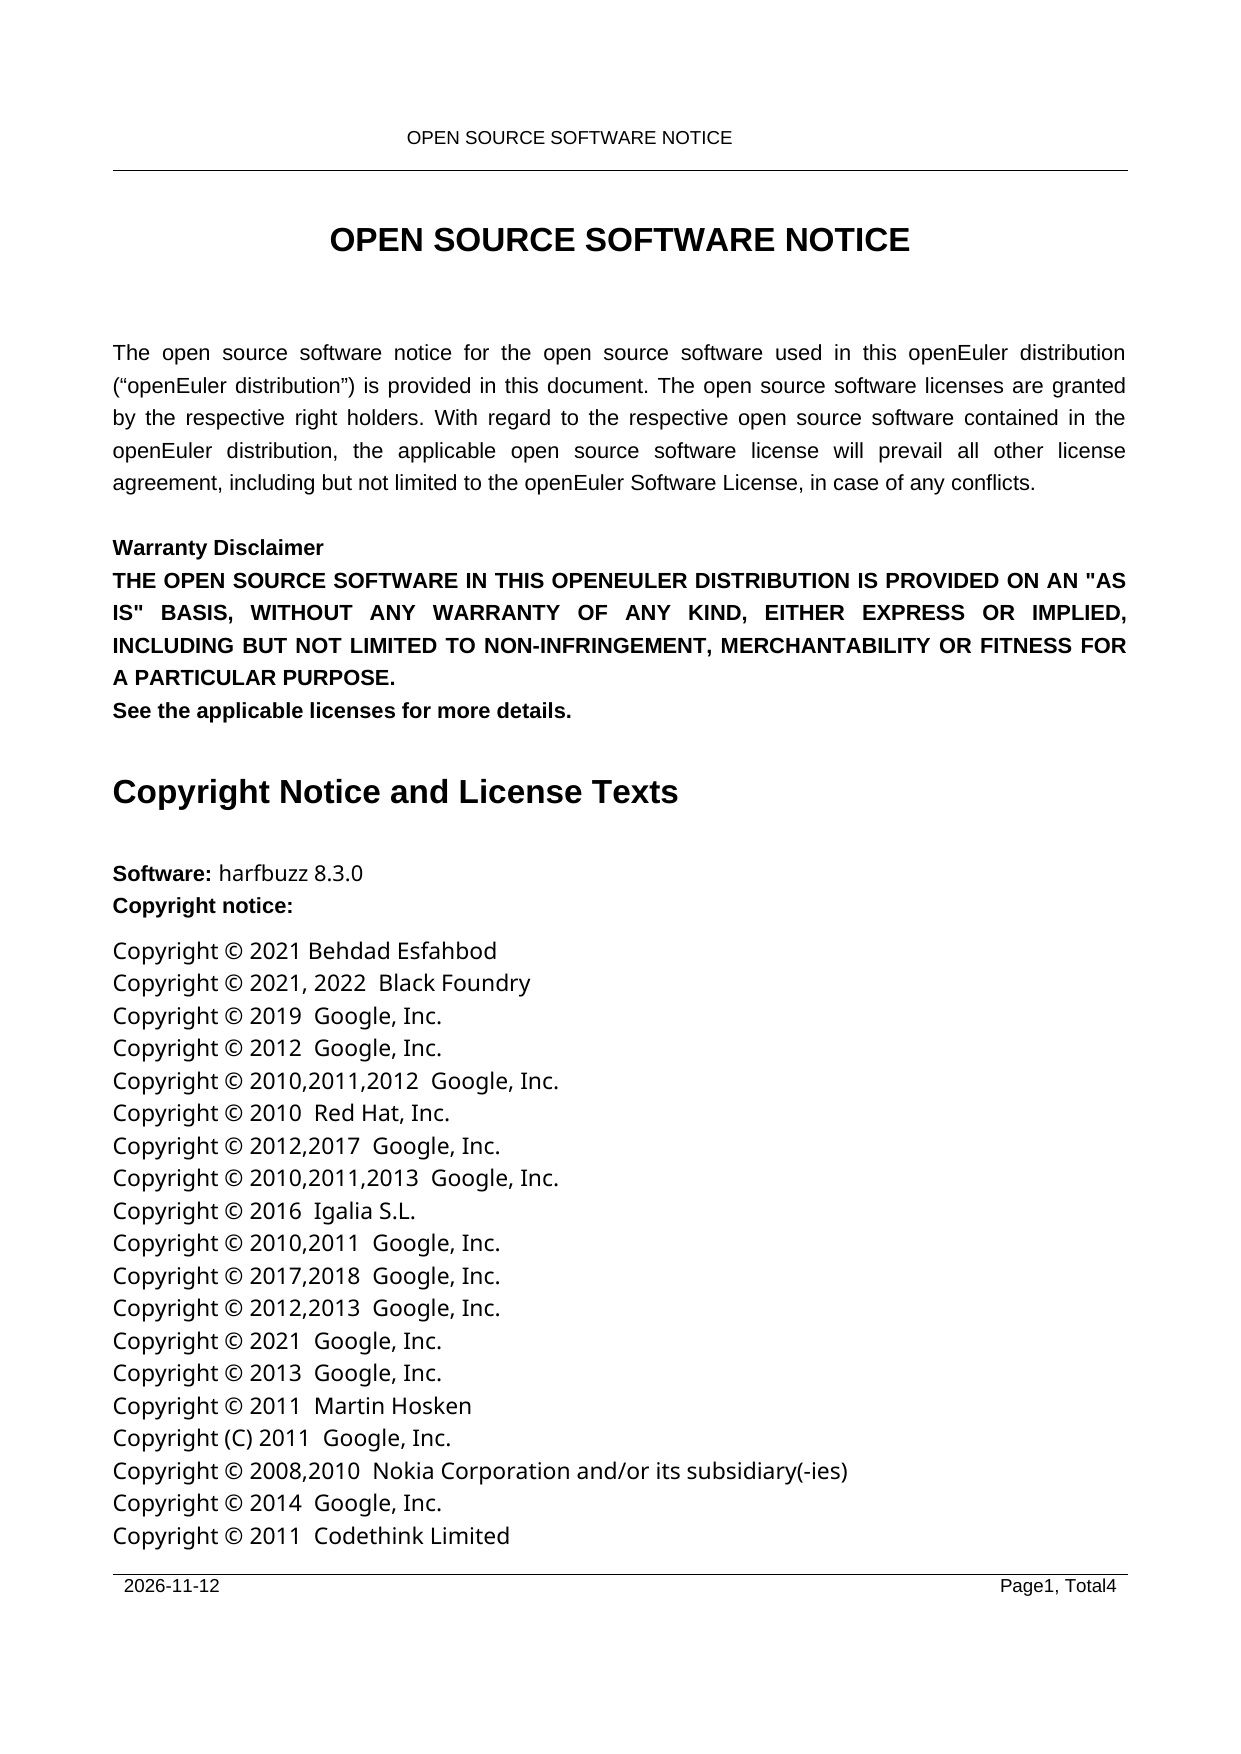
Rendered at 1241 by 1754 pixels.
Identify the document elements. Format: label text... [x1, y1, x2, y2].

text The open source software notice for the open source software used in this openEuler distribution (“openEuler distribution”) is provided in this document. The open source software licenses are granted by the respective right holders. With regard to the respective open source software contained in the openEuler distribution, the applicable open source software license will prevail all other license agreement, including but not limited to the openEuler Software License, in case of any conflicts. [112, 336, 1128, 499]
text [112, 934, 1128, 1551]
text Warranty Disclaimer [112, 531, 1128, 564]
title Software: harfbuzz 8.3.0 [112, 856, 1128, 889]
text THE OPEN SOURCE SOFTWARE IN THIS OPENEULER DISTRIBUTION IS PROVIDED ON AN "AS IS" BASIS, WITHOUT ANY WARRANTY OF ANY KIND, EITHER EXPRESS OR IMPLIED, INCLUDING BUT NOT LIMITED TO NON-INFRINGEMENT, MERCHANTABILITY OR FITNESS FOR A PARTICULAR PURPOSE. See the applicable licenses for more details. [112, 564, 1128, 726]
text OPEN SOURCE SOFTWARE NOTICE [112, 206, 1128, 271]
text Copyright Notice and License Texts [112, 759, 1128, 824]
text Copyright notice: [112, 889, 1128, 921]
